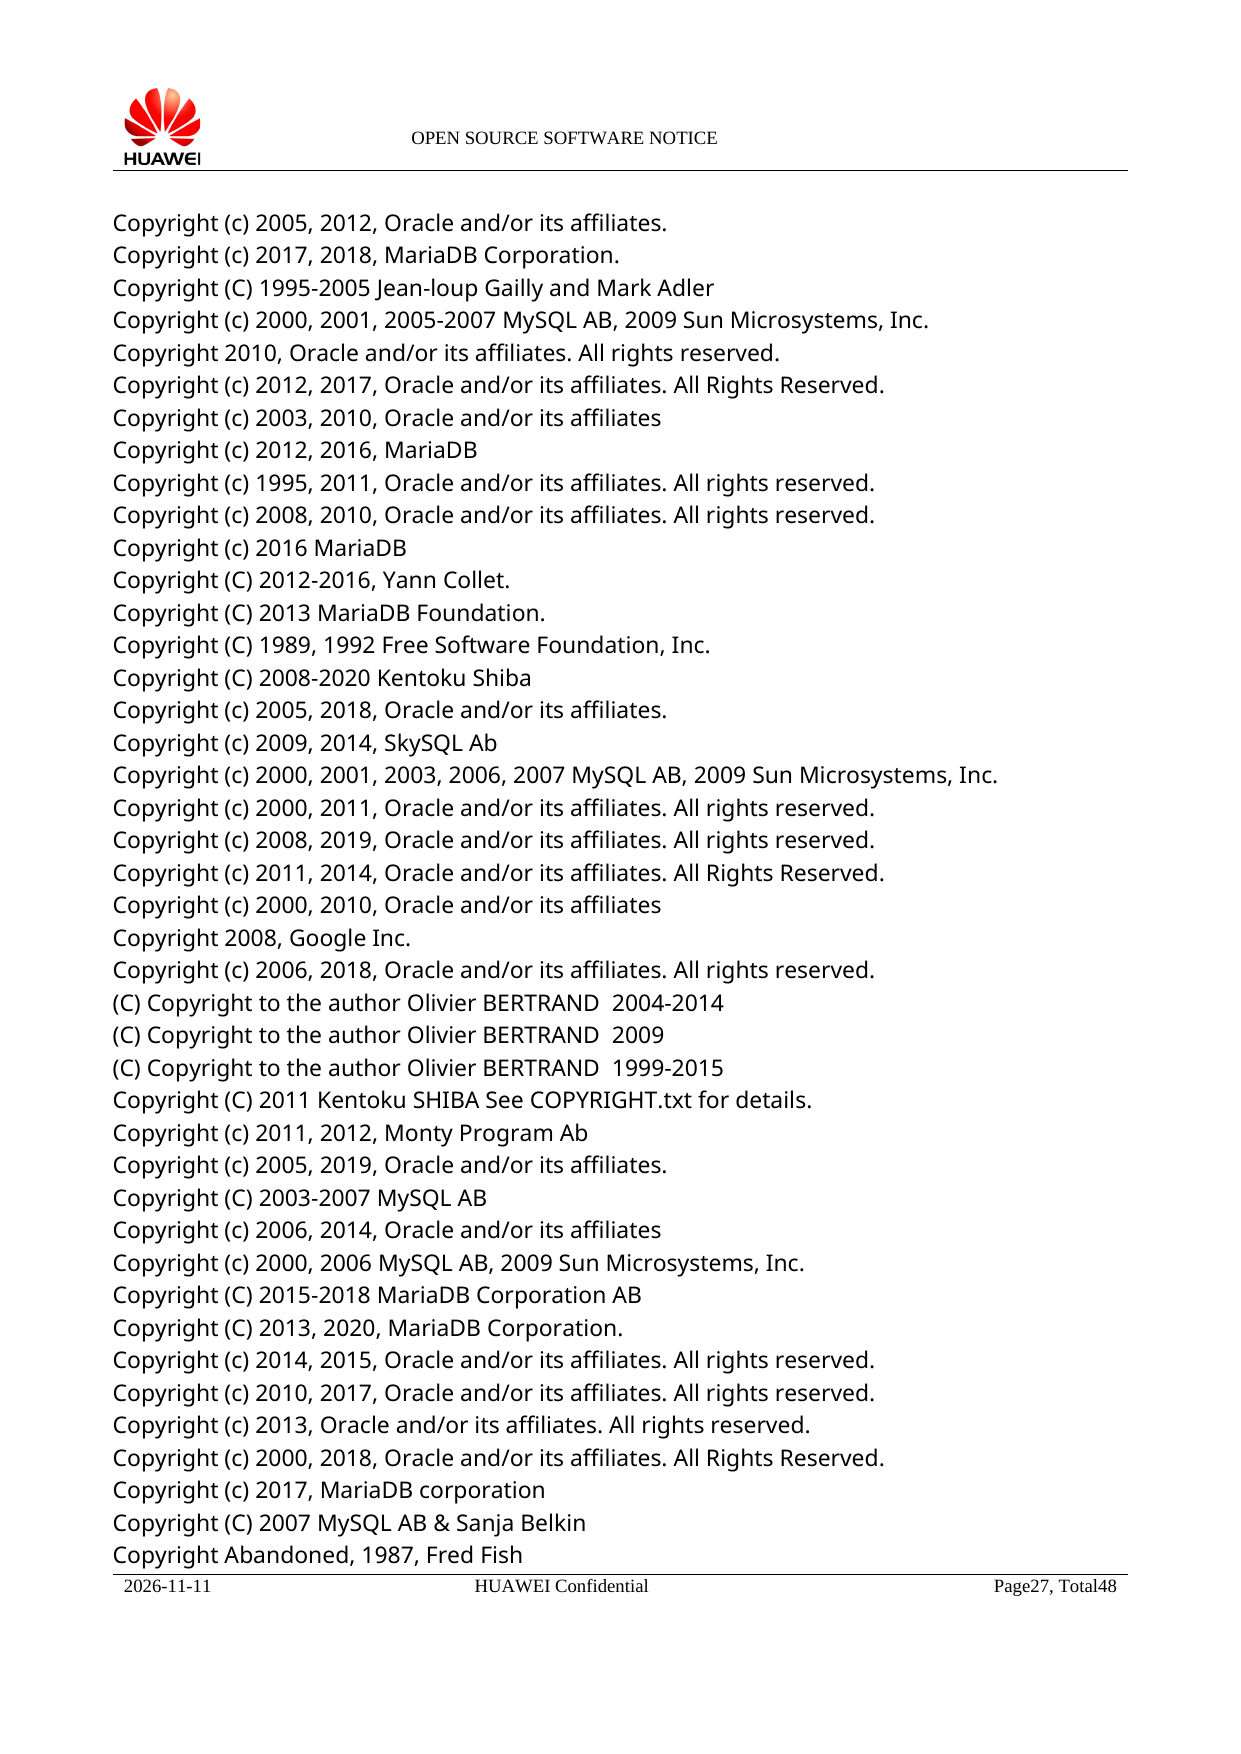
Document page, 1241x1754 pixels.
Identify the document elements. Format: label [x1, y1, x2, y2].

picture [124, 88, 201, 165]
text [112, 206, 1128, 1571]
